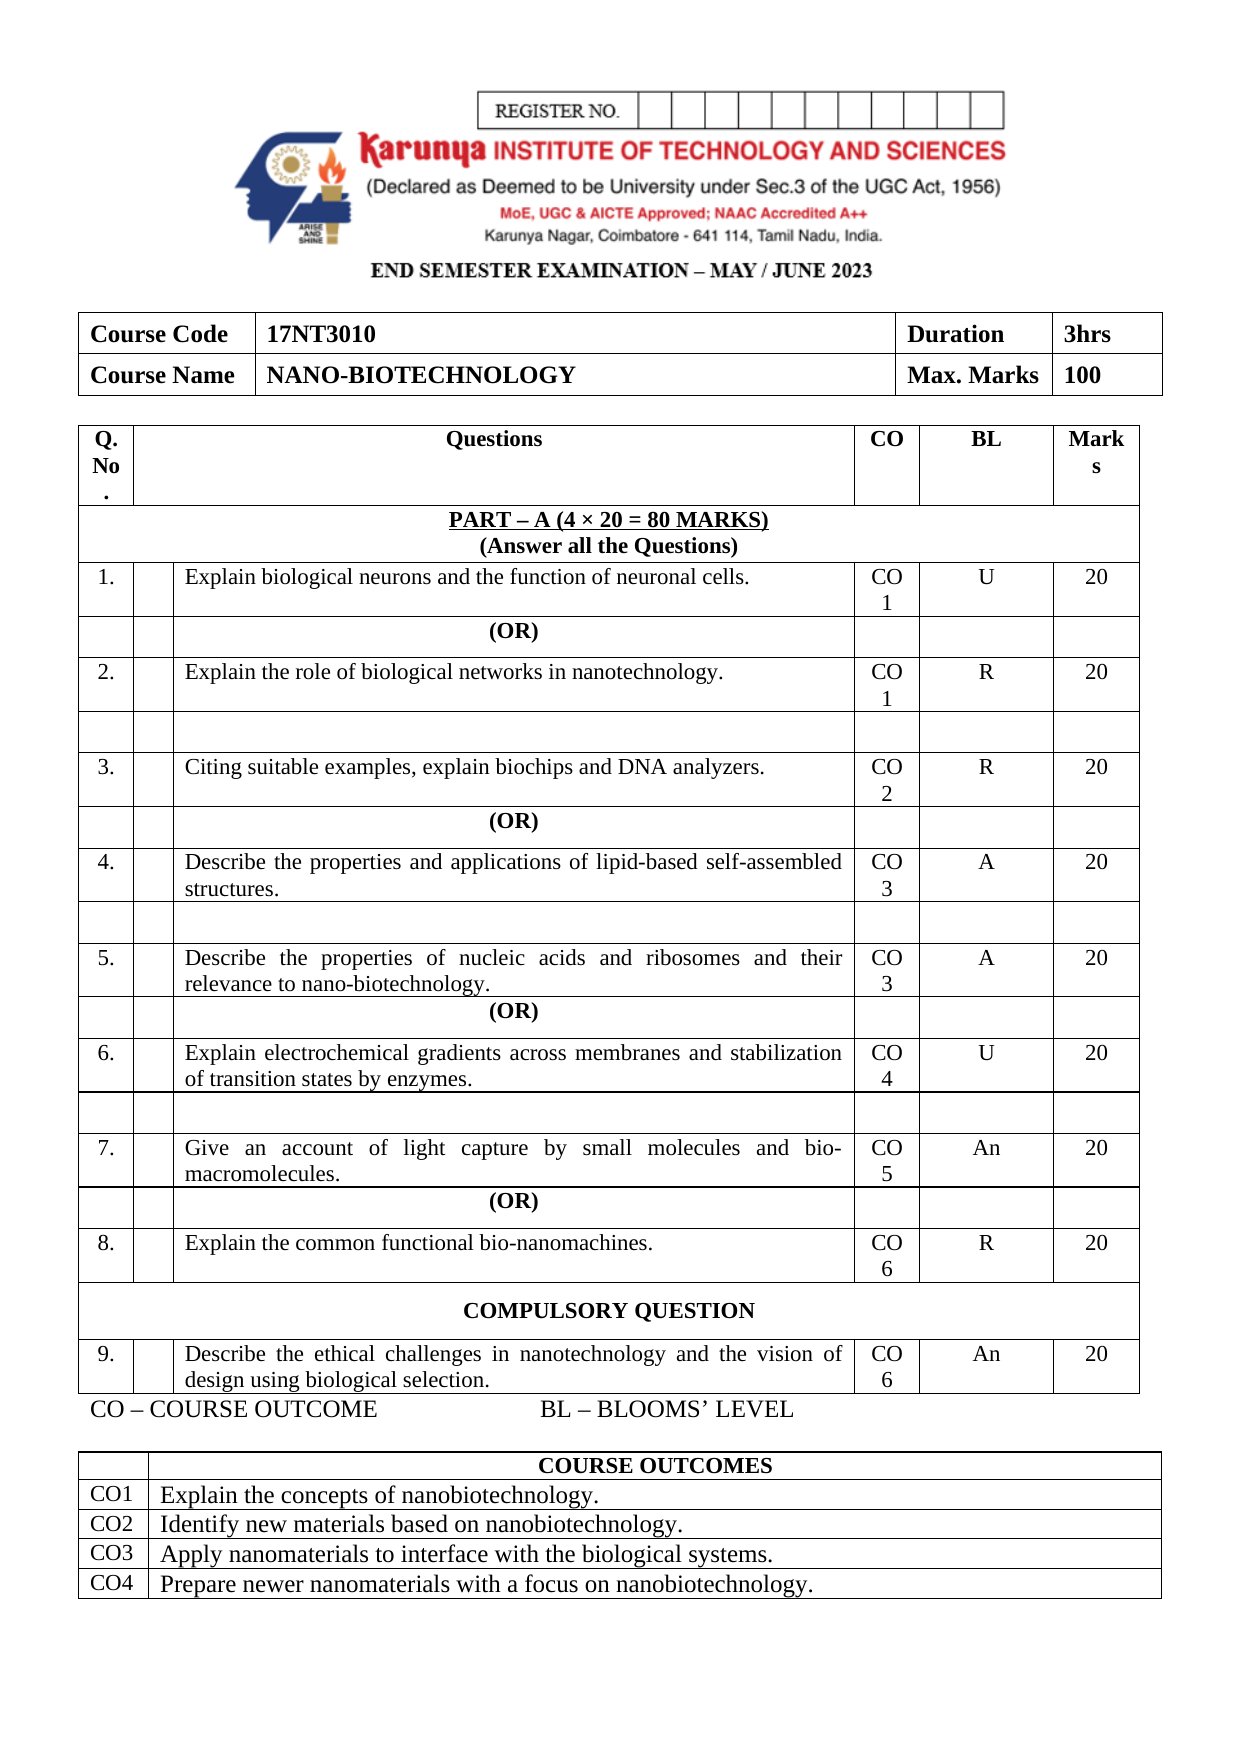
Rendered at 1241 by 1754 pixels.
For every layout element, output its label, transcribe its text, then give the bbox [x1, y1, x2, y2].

text CO – COURSE OUTCOME BL – BLOOMS’ LEVEL [90, 1394, 1150, 1423]
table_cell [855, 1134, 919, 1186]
table_cell 100 [1053, 354, 1162, 395]
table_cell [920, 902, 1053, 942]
table_cell (OR) [174, 807, 854, 847]
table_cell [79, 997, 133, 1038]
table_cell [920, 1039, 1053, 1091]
table_cell [1054, 617, 1139, 657]
table_header BL [920, 426, 1053, 504]
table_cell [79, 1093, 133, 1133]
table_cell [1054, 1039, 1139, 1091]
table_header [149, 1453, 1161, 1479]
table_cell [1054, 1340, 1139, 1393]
table_cell [855, 617, 919, 657]
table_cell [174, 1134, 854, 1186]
table_cell CO2 [855, 753, 919, 806]
table_cell [134, 563, 173, 616]
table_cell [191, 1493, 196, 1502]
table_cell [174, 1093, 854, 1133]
table_cell CO1 [855, 658, 919, 711]
table_cell 20 [1054, 753, 1139, 806]
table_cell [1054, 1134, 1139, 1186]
table_header 3hrs [1053, 313, 1162, 353]
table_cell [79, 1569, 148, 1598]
table_header Marks [1054, 426, 1139, 504]
table_cell NANO-BIOTECHNOLOGY [256, 354, 895, 395]
table_header CO [855, 426, 919, 504]
table_cell [134, 902, 173, 942]
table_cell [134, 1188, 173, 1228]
table_cell 4. [79, 849, 133, 901]
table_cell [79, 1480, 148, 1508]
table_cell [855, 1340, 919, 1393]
table_cell Describe the properties and applications of lipid-based self-assembled structures. [174, 849, 854, 901]
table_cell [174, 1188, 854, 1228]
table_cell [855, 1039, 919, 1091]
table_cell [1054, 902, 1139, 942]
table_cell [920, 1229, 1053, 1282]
table_cell 1. [79, 563, 133, 616]
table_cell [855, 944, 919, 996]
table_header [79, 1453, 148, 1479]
table_header Duration [896, 313, 1052, 353]
table_cell Explain biological neurons and the function of neuronal cells. [174, 563, 854, 616]
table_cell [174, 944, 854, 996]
table_cell R [920, 658, 1053, 711]
table_cell [920, 712, 1053, 752]
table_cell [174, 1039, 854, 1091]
table_cell [1054, 712, 1139, 752]
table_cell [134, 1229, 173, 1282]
table_cell U [920, 563, 1053, 616]
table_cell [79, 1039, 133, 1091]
table_cell 2. [79, 658, 133, 711]
table_cell Citing suitable examples, explain biochips and DNA analyzers. [174, 753, 854, 806]
table_cell A [920, 849, 1053, 901]
table_cell 3. [79, 753, 133, 806]
table_cell (OR) [174, 617, 854, 657]
table_cell 20 [1054, 849, 1139, 901]
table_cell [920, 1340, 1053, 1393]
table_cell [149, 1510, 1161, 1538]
table_cell [1054, 807, 1139, 847]
table_header Questions [134, 426, 854, 504]
table_cell [855, 902, 919, 942]
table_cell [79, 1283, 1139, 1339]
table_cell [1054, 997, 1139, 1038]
table_cell [134, 617, 173, 657]
table_cell [174, 712, 854, 752]
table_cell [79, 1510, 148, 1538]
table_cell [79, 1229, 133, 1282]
table_cell [134, 712, 173, 752]
picture [231, 89, 1009, 284]
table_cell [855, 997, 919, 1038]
table_cell [134, 658, 173, 711]
table_cell Explain the role of biological networks in nanotechnology. [174, 658, 854, 711]
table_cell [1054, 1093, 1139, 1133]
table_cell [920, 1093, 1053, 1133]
table_cell [134, 753, 173, 806]
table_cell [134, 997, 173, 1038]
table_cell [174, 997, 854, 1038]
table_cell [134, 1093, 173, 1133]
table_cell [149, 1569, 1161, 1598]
table_cell PART – A (4 × 20 = 80 MARKS) (Answer all the Questions) [79, 506, 1139, 562]
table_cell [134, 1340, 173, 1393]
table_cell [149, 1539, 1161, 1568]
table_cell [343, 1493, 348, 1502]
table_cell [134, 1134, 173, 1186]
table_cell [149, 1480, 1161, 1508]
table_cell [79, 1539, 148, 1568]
table_cell 20 [1054, 563, 1139, 616]
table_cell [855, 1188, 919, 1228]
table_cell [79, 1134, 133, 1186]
table_header 17NT3010 [256, 313, 895, 353]
table_cell CO3 [855, 849, 919, 901]
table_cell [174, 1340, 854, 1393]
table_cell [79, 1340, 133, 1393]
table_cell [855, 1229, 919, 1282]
table_cell [134, 849, 173, 901]
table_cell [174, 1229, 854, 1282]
table_cell [855, 712, 919, 752]
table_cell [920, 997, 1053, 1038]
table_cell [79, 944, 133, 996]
table_cell [920, 807, 1053, 847]
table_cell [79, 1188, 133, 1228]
table_cell Max. Marks [896, 354, 1052, 395]
table_cell 20 [1054, 658, 1139, 711]
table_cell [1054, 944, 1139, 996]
table_header Q. No. [79, 426, 133, 504]
table_cell [134, 807, 173, 847]
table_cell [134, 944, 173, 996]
table_cell Course Name [79, 354, 255, 395]
table_cell [79, 712, 133, 752]
table_header Course Code [79, 313, 255, 353]
table_cell [79, 807, 133, 847]
table_cell [920, 617, 1053, 657]
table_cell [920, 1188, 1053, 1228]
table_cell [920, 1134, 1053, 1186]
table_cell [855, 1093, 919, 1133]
table_cell [174, 902, 854, 942]
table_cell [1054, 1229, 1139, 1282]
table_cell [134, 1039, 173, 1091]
table_cell [855, 807, 919, 847]
table_cell [79, 902, 133, 942]
table_cell CO1 [855, 563, 919, 616]
table_cell [79, 617, 133, 657]
table_cell R [920, 753, 1053, 806]
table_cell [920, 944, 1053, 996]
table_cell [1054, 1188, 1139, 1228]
